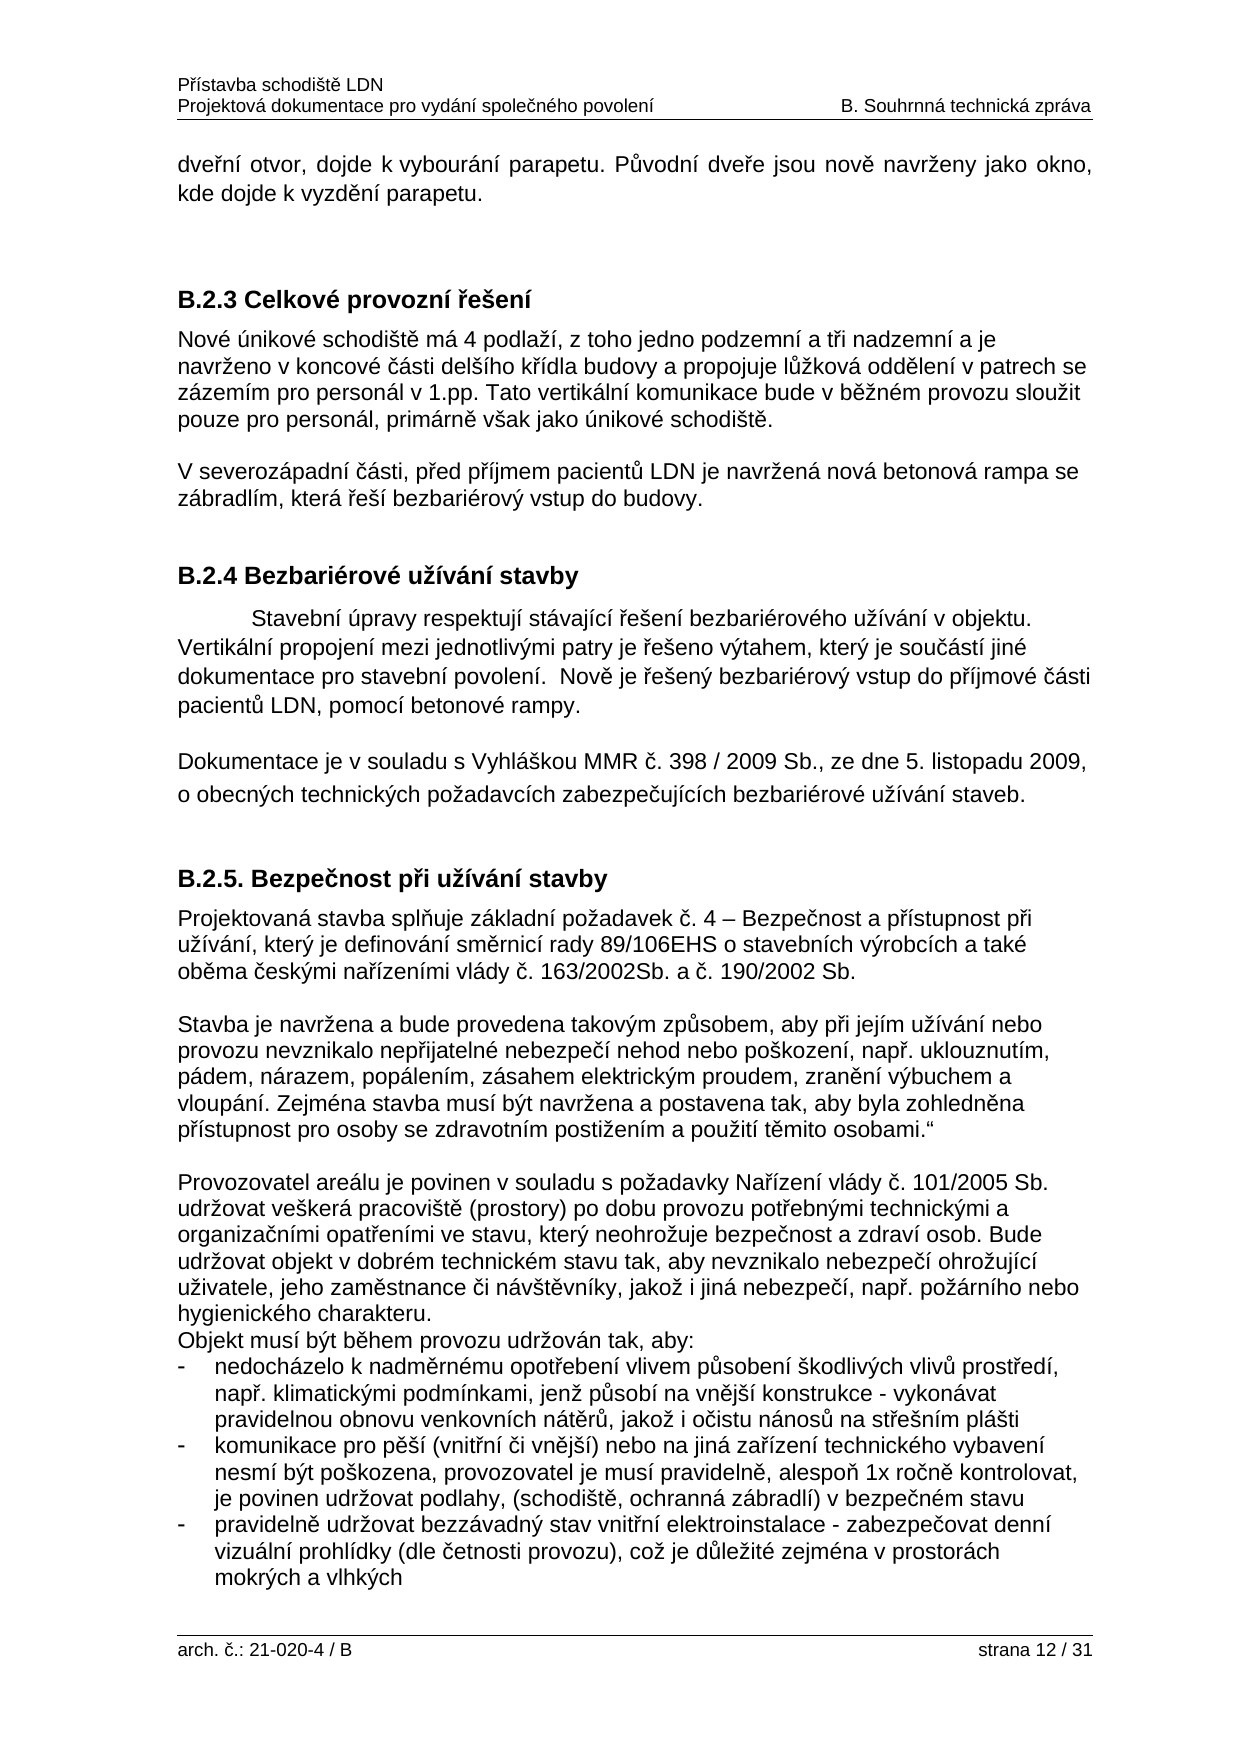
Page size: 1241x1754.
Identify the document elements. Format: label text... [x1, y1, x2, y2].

subtitle B.2.5. Bezpečnost při užívání stavby [177, 864, 1093, 893]
list nedocházelo k nadměrnému opotřebení vlivem působení škodlivých vlivů prostředí, např. klimatickými podmínkami, jenž působí na vnější konstrukce - vykonávat pravidelnou obnovu venkovních nátěrů, jakož i očistu nánosů na střešním plášti [177, 1353, 1093, 1432]
list komunikace pro pěší (vnitřní či vnější) nebo na jiná zařízení technického vybavení nesmí být poškozena, provozovatel je musí pravidelně, alespoň 1x ročně kontrolovat, je povinen udržovat podlahy, (schodiště, ochranná zábradlí) v bezpečném stavu [177, 1432, 1093, 1511]
text Provozovatel areálu je povinen v souladu s požadavky Nařízení vlády č. 101/2005 Sb. udržovat veškerá pracoviště (prostory) po dobu provozu potřebnými technickými a organizačními opatřeními ve stavu, který neohrožuje bezpečnost a zdraví osob. Bude udržovat objekt v dobrém technickém stavu tak, aby nevznikalo nebezpečí ohrožující uživatele, jeho zaměstnance či návštěvníky, jakož i jiná nebezpečí, např. požárního nebo hygienického charakteru. [177, 1169, 1093, 1327]
text Dokumentace je v souladu s Vyhláškou MMR č. 398 / 2009 Sb., ze dne 5. listopadu 2009, o obecných technických požadavcích zabezpečujících bezbariérové užívání staveb. [177, 748, 1093, 807]
subtitle B.2.3 Celkové provozní řešení [177, 285, 1093, 314]
list pravidelně udržovat bezzávadný stav vnitřní elektroinstalace - zabezpečovat denní vizuální prohlídky (dle četnosti provozu), což je důležité zejména v prostorách mokrých a vlhkých [177, 1511, 1093, 1590]
subtitle B.2.4 Bezbariérové užívání stavby [177, 561, 1093, 590]
text V severozápadní části, před příjmem pacientů LDN je navržená nová betonová rampa se zábradlím, která řeší bezbariérový vstup do budovy. [177, 458, 1093, 511]
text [177, 148, 1093, 206]
text Objekt musí být během provozu udržován tak, aby: [177, 1327, 1093, 1353]
text Nové únikové schodiště má 4 podlaží, z toho jedno podzemní a tři nadzemní a je navrženo v koncové části delšího křídla budovy a propojuje lůžková oddělení v patrech se zázemím pro personál v 1.pp. Tato vertikální komunikace bude v běžném provozu sloužit pouze pro personál, primárně však jako únikové schodiště. [177, 326, 1093, 432]
text Stavební úpravy respektují stávající řešení bezbariérového užívání v objektu. Vertikální propojení mezi jednotlivými patry je řešeno výtahem, který je součástí jiné dokumentace pro stavební povolení. Nově je řešený bezbariérový vstup do příjmové části pacientů LDN, pomocí betonové rampy. [177, 602, 1093, 719]
text Projektovaná stavba splňuje základní požadavek č. 4 – Bezpečnost a přístupnost při užívání, který je definování směrnicí rady 89/106EHS o stavebních výrobcích a také oběma českými nařízeními vlády č. 163/2002Sb. a č. 190/2002 Sb. [177, 905, 1093, 984]
text Stavba je navržena a bude provedena takovým způsobem, aby při jejím užívání nebo provozu nevznikalo nepřijatelné nebezpečí nehod nebo poškození, např. uklouznutím, pádem, nárazem, popálením, zásahem elektrickým proudem, zranění výbuchem a vloupání. Zejména stavba musí být navržena a postavena tak, aby byla zohledněna přístupnost pro osoby se zdravotním postižením a použití těmito osobami.“ [177, 1011, 1093, 1142]
